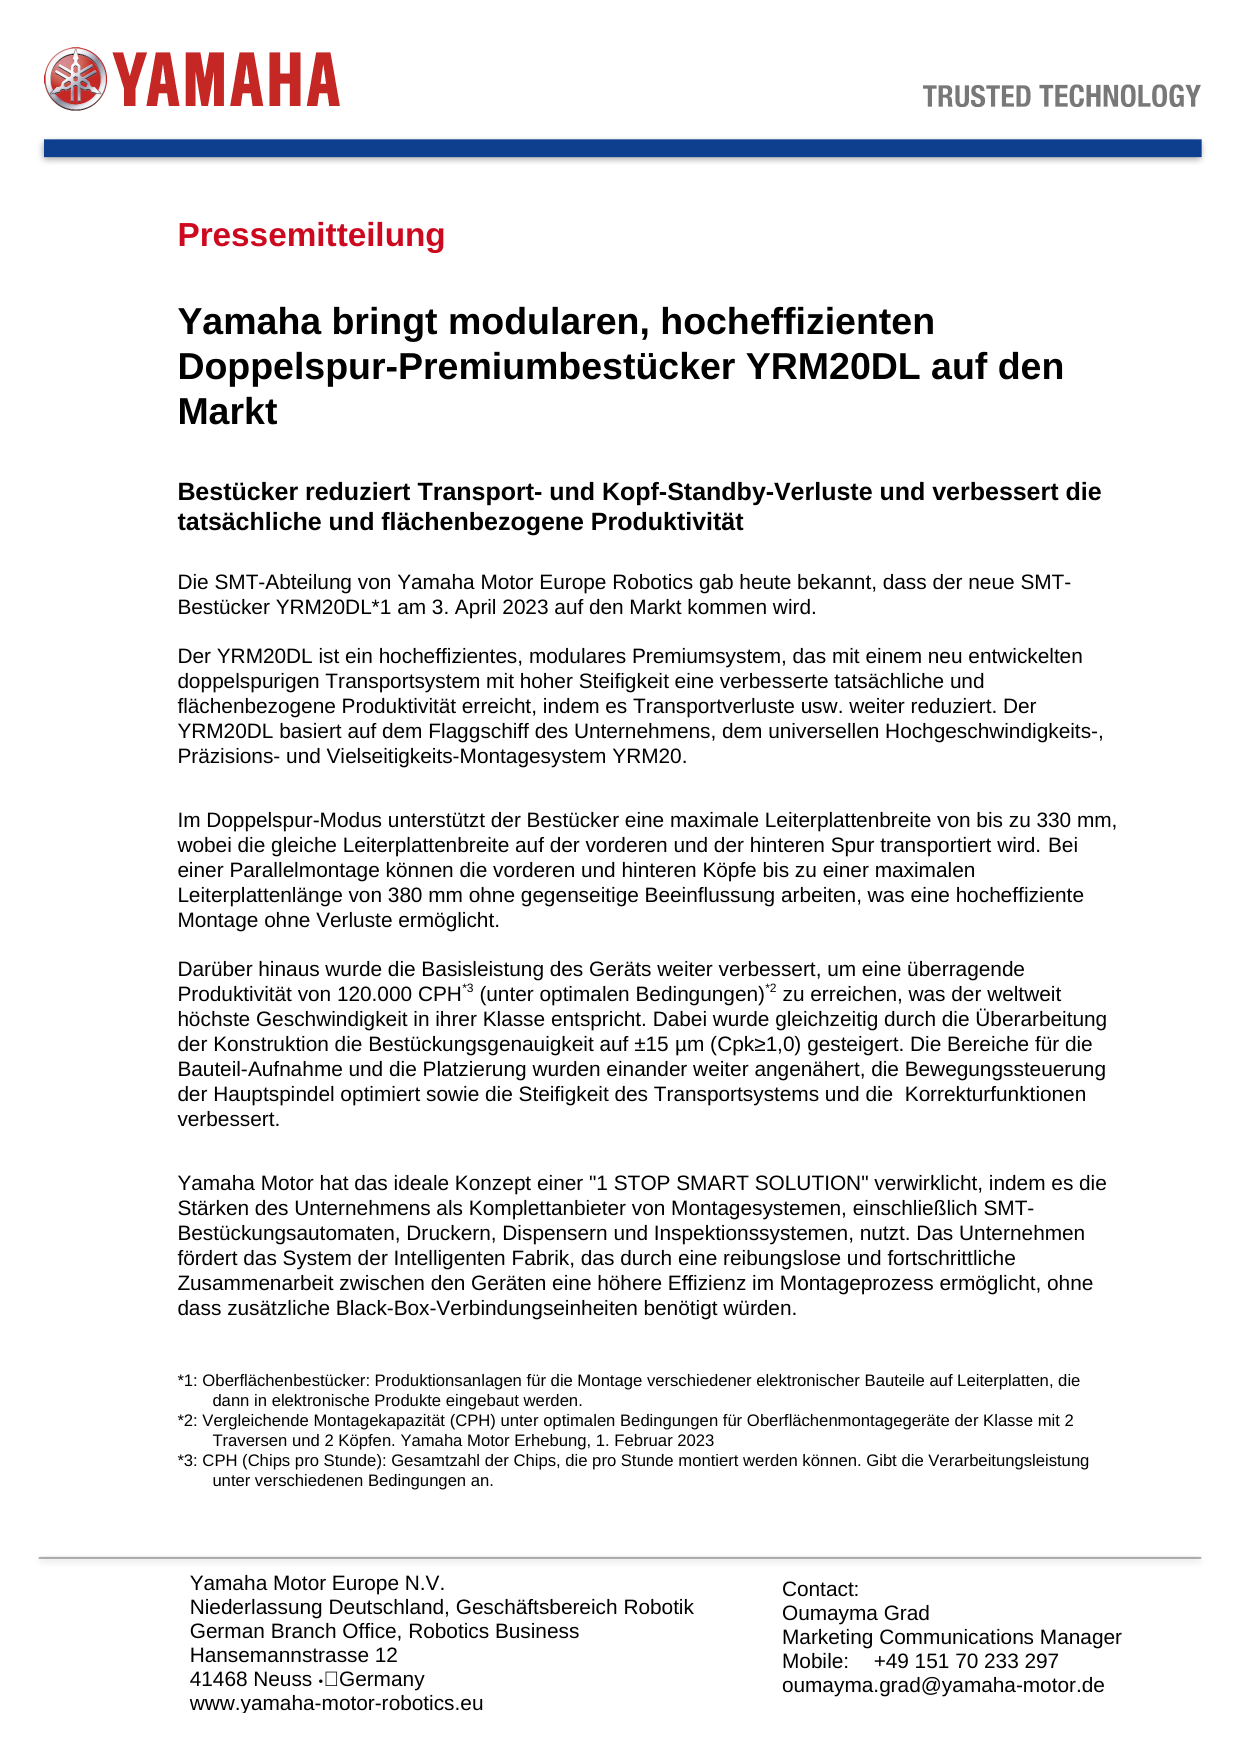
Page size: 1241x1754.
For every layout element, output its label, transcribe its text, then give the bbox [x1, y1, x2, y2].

text Die SMT-Abteilung von Yamaha Motor Europe Robotics gab heute bekannt, dass der neue SMT-Bestücker YRM20DL*1 am 3. April 2023 auf den Markt kommen wird. [177, 569, 1122, 619]
text *3: CPH (Chips pro Stunde): Gesamtzahl der Chips, die pro Stunde montiert werden können. Gibt die Verarbeitungsleistung unter verschiedenen Bedingungen an. [177, 1450, 1122, 1490]
picture [44, 47, 1201, 111]
text Yamaha bringt modularen, hocheffizienten Doppelspur-Premiumbestücker YRM20DL auf den Markt [177, 297, 1122, 432]
text *1: Oberflächenbestücker: Produktionsanlagen für die Montage verschiedener elektronischer Bauteile auf Leiterplatten, die dann in elektronische Produkte eingebaut werden. [177, 1370, 1122, 1410]
text *2: Vergleichende Montagekapazität (CPH) unter optimalen Bedingungen für Oberflächenmontagegeräte der Klasse mit 2 Traversen und 2 Köpfen. Yamaha Motor Erhebung, 1. Februar 2023 [177, 1410, 1122, 1450]
text Pressemitteilung [177, 215, 916, 253]
text Yamaha Motor hat das ideale Konzept einer "1 STOP SMART SOLUTION" verwirklicht, indem es die Stärken des Unternehmens als Komplettanbieter von Montagesystemen, einschließlich SMT-Bestückungsautomaten, Druckern, Dispensern und Inspektionssystemen, nutzt. Das Unternehmen fördert das System der Intelligenten Fabrik, das durch eine reibungslose und fortschrittliche Zusammenarbeit zwischen den Geräten eine höhere Effizienz im Montageprozess ermöglicht, ohne dass zusätzliche Black-Box-Verbindungseinheiten benötigt würden. [177, 1169, 1122, 1319]
text Darüber hinaus wurde die Basisleistung des Geräts weiter verbessert, um eine überragende Produktivität von 120.000 CPH*3 (unter optimalen Bedingungen)*2 zu erreichen, was der weltweit höchste Geschwindigkeit in ihrer Klasse entspricht. Dabei wurde gleichzeitig durch die Überarbeitung der Konstruktion die Bestückungsgenauigkeit auf ±15 µm (Cpk≥1,0) gesteigert. Die Bereiche für die Bauteil-Aufnahme und die Platzierung wurden einander weiter angenähert, die Bewegungssteuerung der Hauptspindel optimiert sowie die Steifigkeit des Transportsystems und die Korrekturfunktionen verbessert. [177, 956, 1122, 1131]
text Der YRM20DL ist ein hocheffizientes, modulares Premiumsystem, das mit einem neu entwickelten doppelspurigen Transportsystem mit hoher Steifigkeit eine verbesserte tatsächliche und flächenbezogene Produktivität erreicht, indem es Transportverluste usw. weiter reduziert. Der YRM20DL basiert auf dem Flaggschiff des Unternehmens, dem universellen Hochgeschwindigkeits-, Präzisions- und Vielseitigkeits-Montagesystem YRM20. [177, 643, 1122, 768]
text Bestücker reduziert Transport- und Kopf-Standby-Verluste und verbessert die tatsächliche und flächenbezogene Produktivität [177, 476, 1122, 536]
text Im Doppelspur-Modus unterstützt der Bestücker eine maximale Leiterplattenbreite von bis zu 330 mm, wobei die gleiche Leiterplattenbreite auf der vorderen und der hinteren Spur transportiert wird. Bei einer Parallelmontage können die vorderen und hinteren Köpfe bis zu einer maximalen Leiterplattenlänge von 380 mm ohne gegenseitige Beeinflussung arbeiten, was eine hocheffiziente Montage ohne Verluste ermöglicht. [177, 807, 1122, 932]
